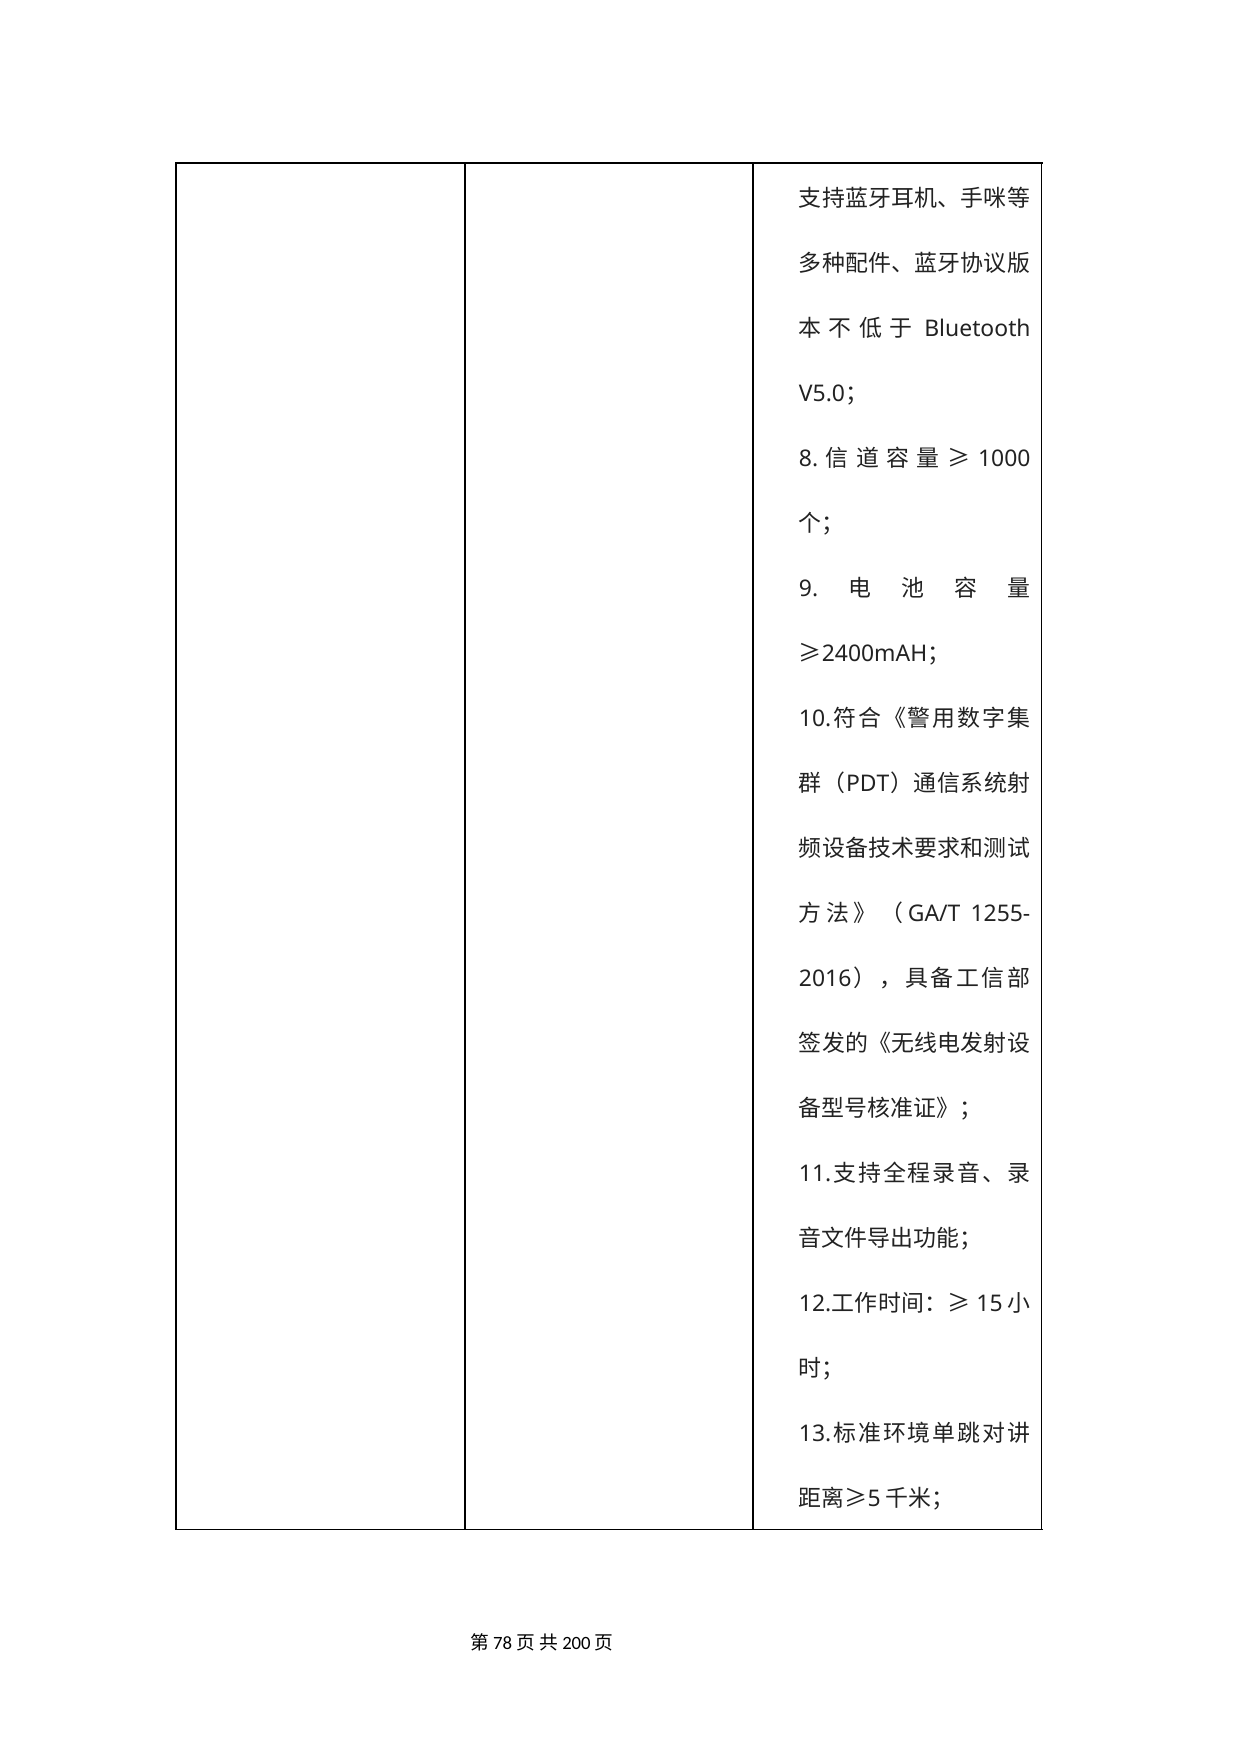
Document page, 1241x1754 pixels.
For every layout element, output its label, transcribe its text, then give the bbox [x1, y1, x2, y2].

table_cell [754, 164, 1041, 1528]
table_cell 1 [177, 164, 464, 1528]
table_cell [466, 164, 752, 1528]
